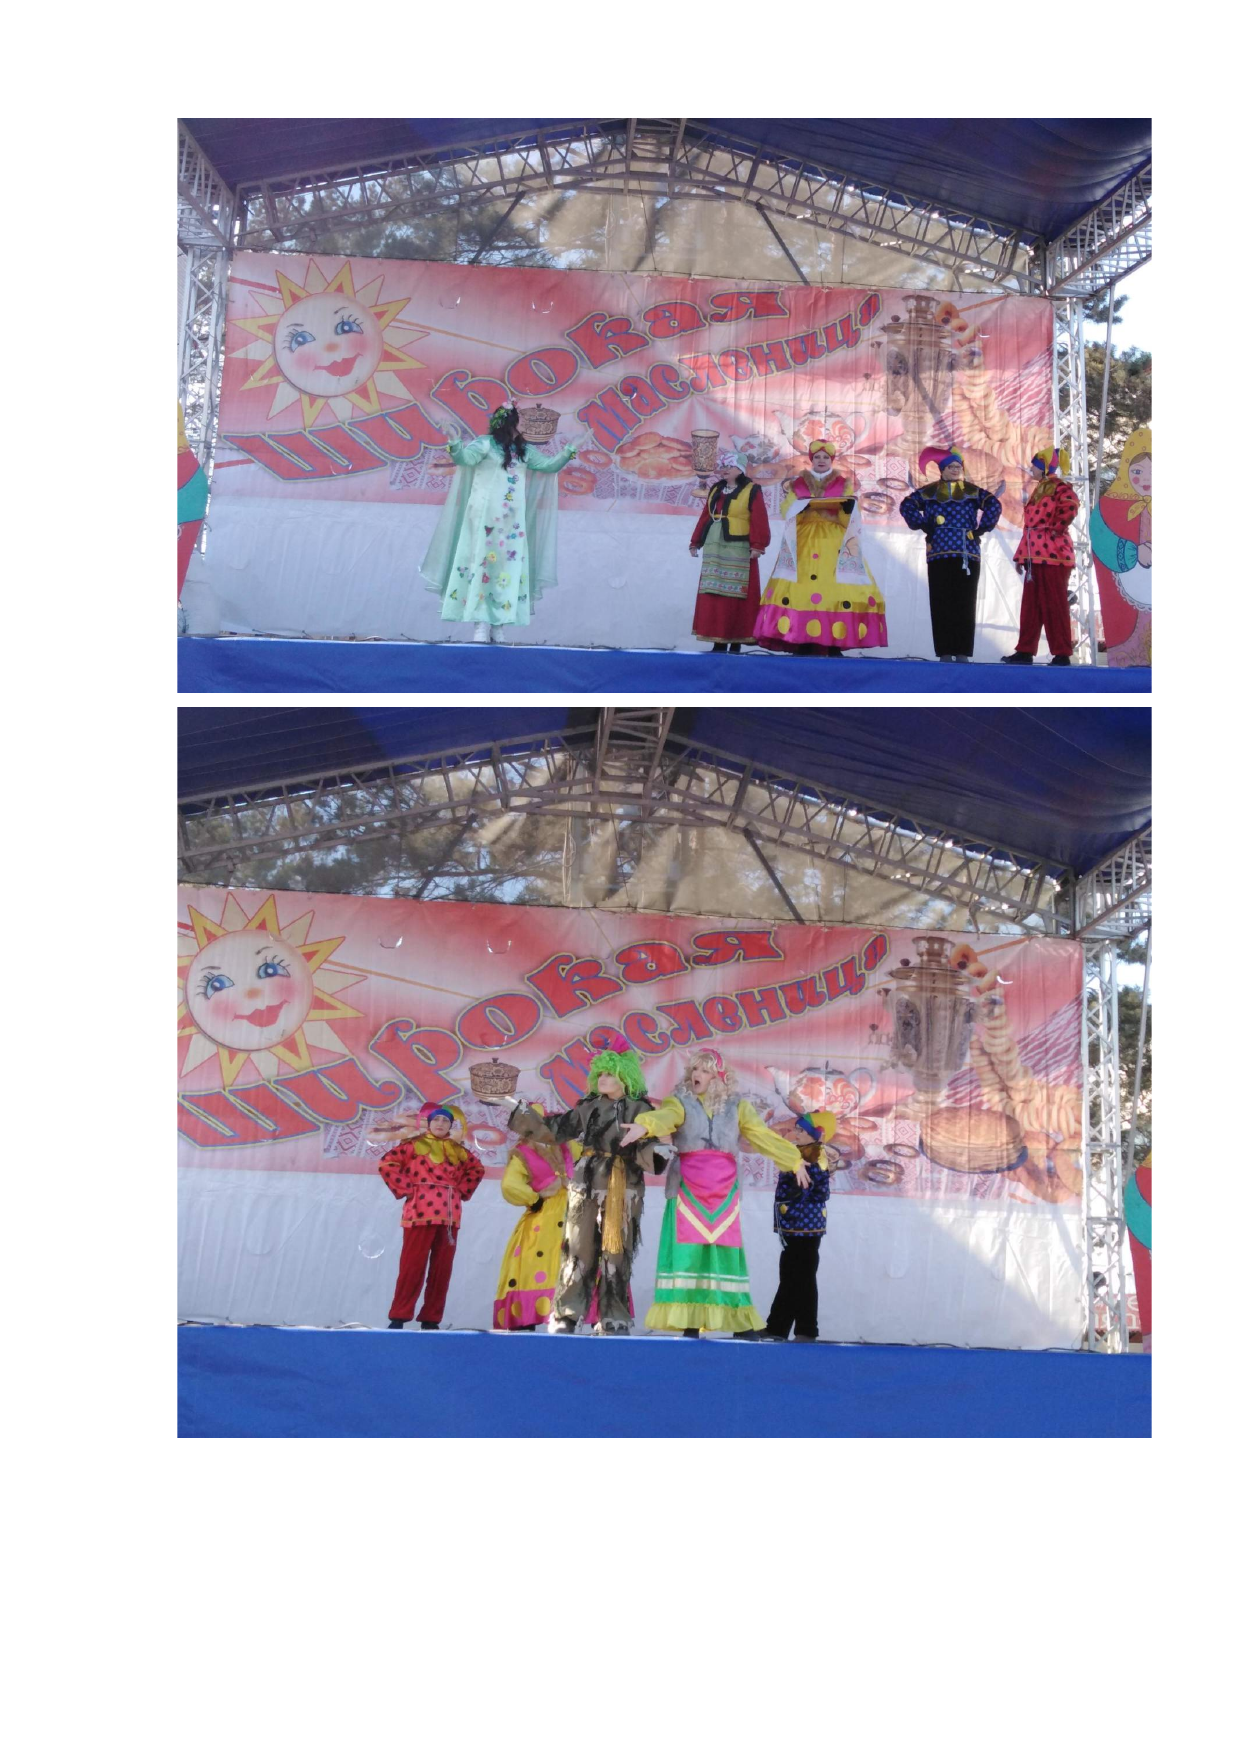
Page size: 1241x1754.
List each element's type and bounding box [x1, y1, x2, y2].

picture [177, 707, 1152, 1438]
picture [177, 118, 1152, 693]
